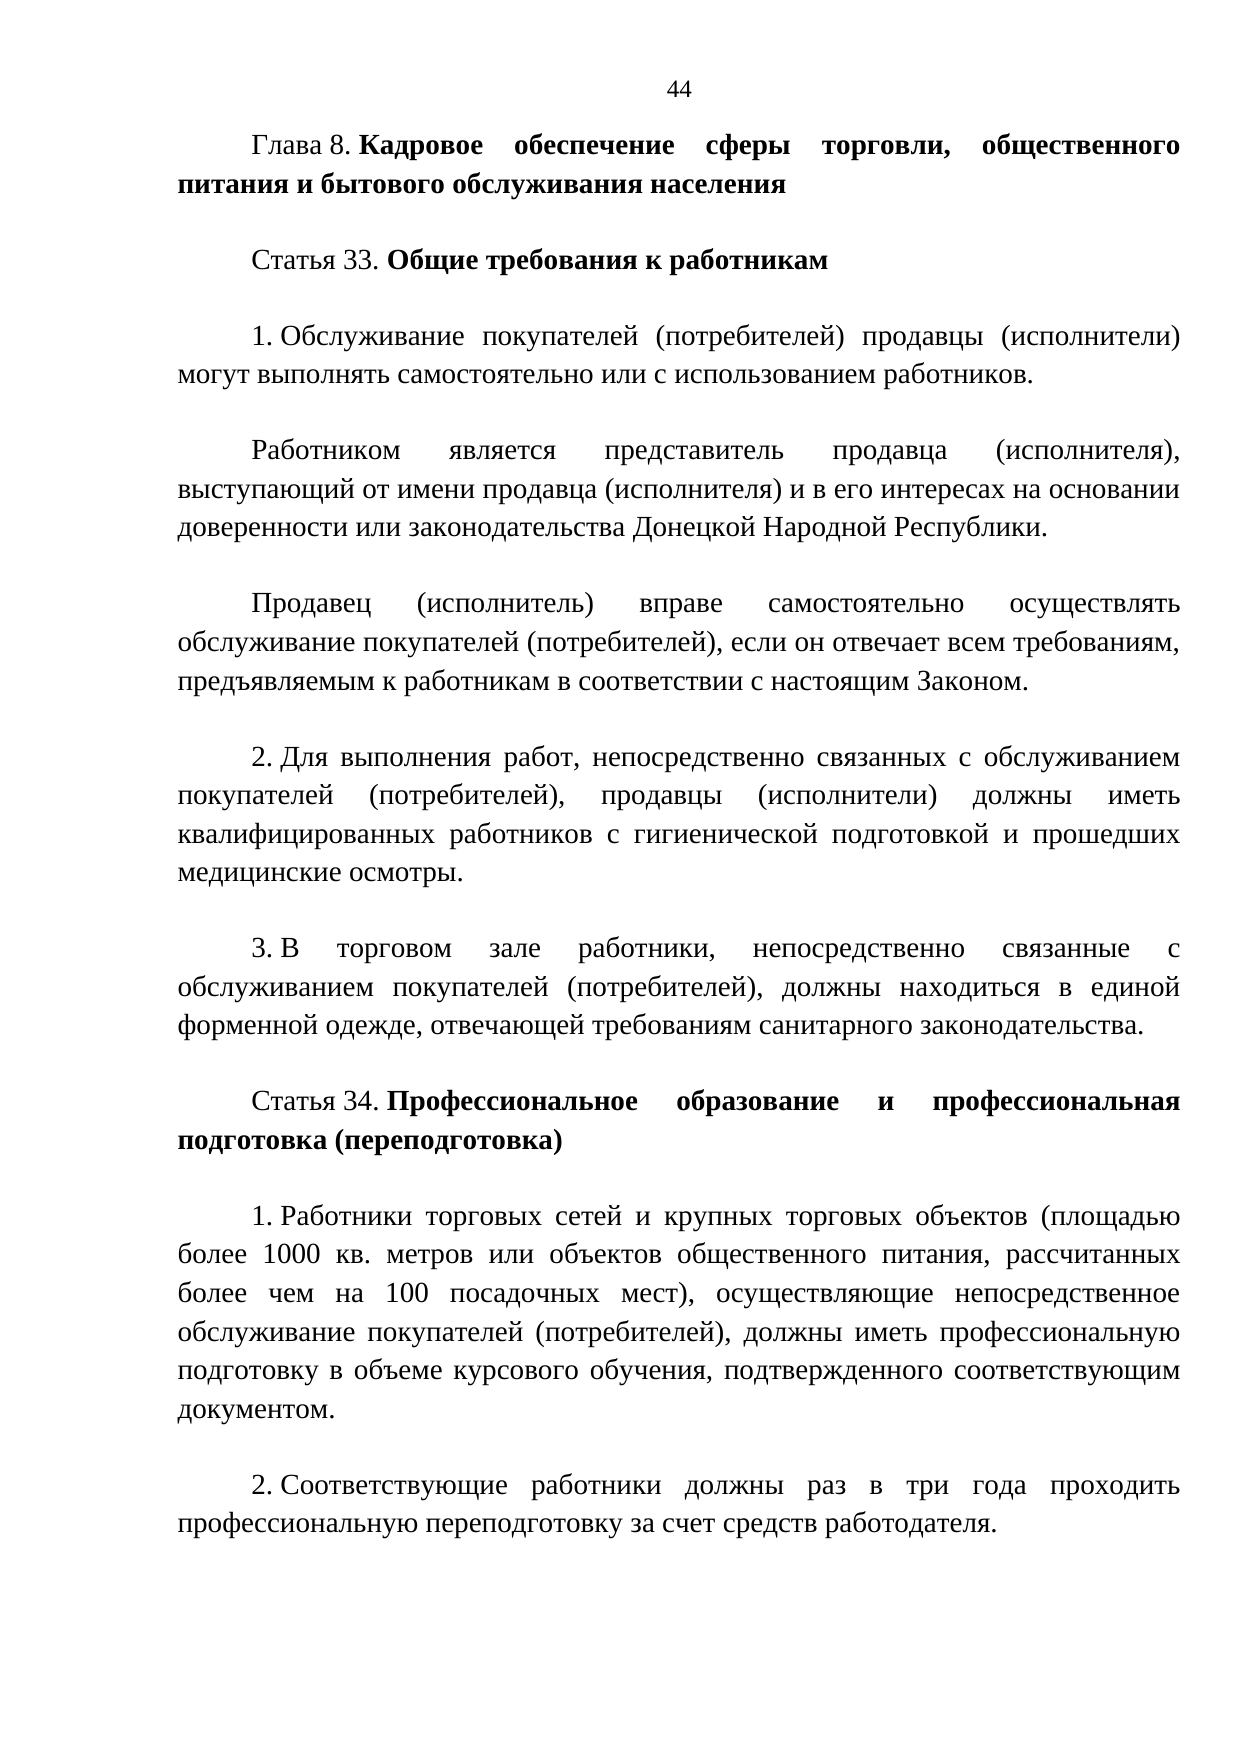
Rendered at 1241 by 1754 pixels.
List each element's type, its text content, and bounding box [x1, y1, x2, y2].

text 1. Работники торговых сетей и крупных торговых объектов (площадью более 1000 кв. метров или объектов общественного питания, рассчитанных более чем на 100 посадочных мест), осуществляющие непосредственное обслуживание покупателей (потребителей), должны иметь профессиональную подготовку в объеме курсового обучения, подтвержденного соответствующим документом. [177, 1198, 1181, 1424]
text 2. Соответствующие работники должны раз в три года проходить профессиональную переподготовку за счет средств работодателя. [177, 1467, 1181, 1539]
text 2. Для выполнения работ, непосредственно связанных с обслуживанием покупателей (потребителей), продавцы (исполнители) должны иметь квалифицированных работников с гигиенической подготовкой и прошедших медицинские осмотры. [177, 739, 1181, 888]
text Статья 34. Профессиональное образование и профессиональная подготовка (переподготовка) [177, 1083, 1181, 1156]
text 1. Обслуживание покупателей (потребителей) продавцы (исполнители) могут выполнять самостоятельно или с использованием работников. [177, 318, 1181, 390]
text Глава 8. Кадровое обеспечение сферы торговли, общественного питания и бытового обслуживания населения [177, 127, 1181, 199]
text Работником является представитель продавца (исполнителя), выступающий от имени продавца (исполнителя) и в его интересах на основании доверенности или законодательства Донецкой Народной Республики. [177, 432, 1181, 543]
text 3. В торговом зале работники, непосредственно связанные с обслуживанием покупателей (потребителей), должны находиться в единой форменной одежде, отвечающей требованиям санитарного законодательства. [177, 930, 1181, 1041]
text Продавец (исполнитель) вправе самостоятельно осуществлять обслуживание покупателей (потребителей), если он отвечает всем требованиям, предъявляемым к работникам в соответствии с настоящим Законом. [177, 586, 1181, 696]
text Статья 33. Общие требования к работникам [177, 242, 1181, 275]
